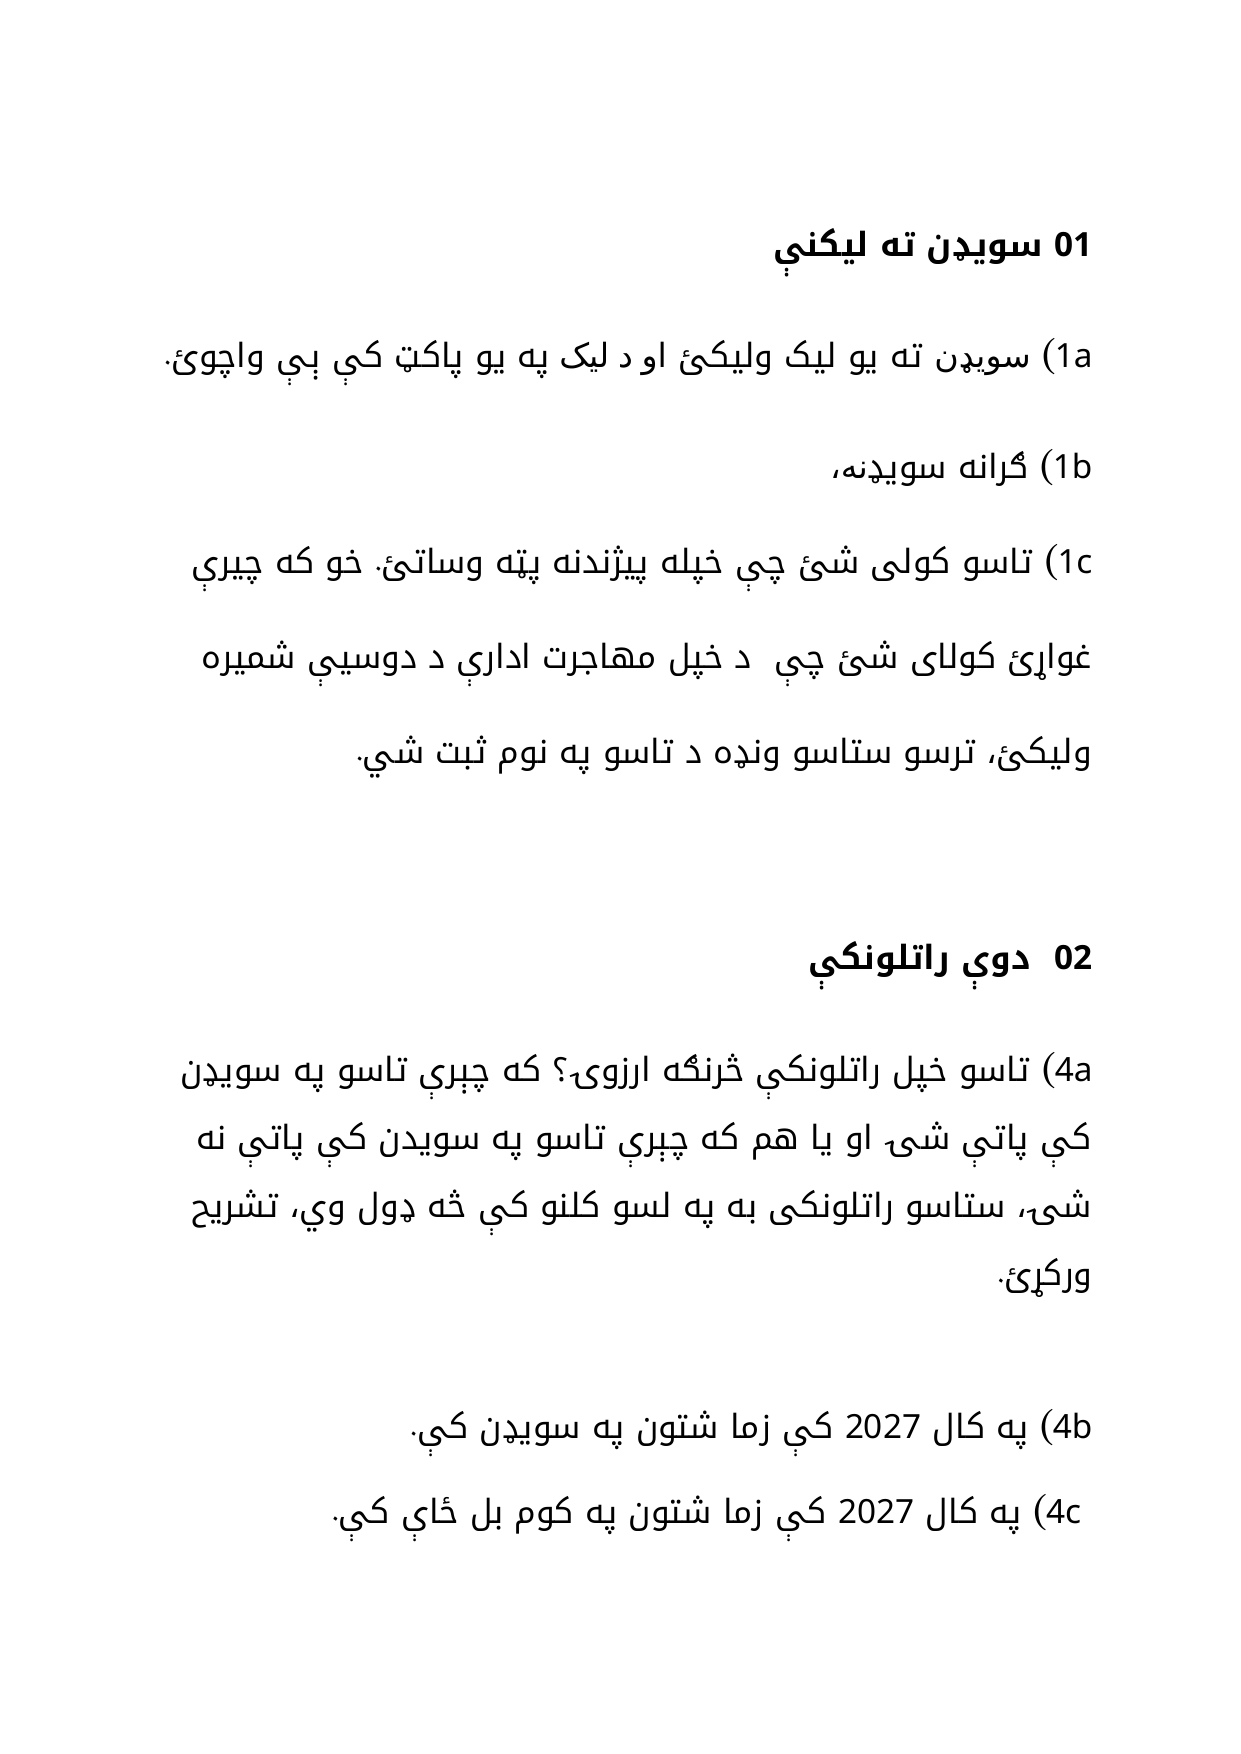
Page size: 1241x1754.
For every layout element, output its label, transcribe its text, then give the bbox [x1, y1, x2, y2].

text 4a) تاسو خپل راتلونکې څرنګه ارزوۍ؟ که چېرې تاسو په سویډن کې پاتې شۍ او یا هم که چېرې تاسو په سویدن کې پاتې نه شۍ، ستاسو راتلونکی به په لسو کلنو کې څه ډول وي، تشریح ورکړئ. [148, 1038, 1093, 1306]
text 4b) په کال 2027 کې زما شتون په سویډن کې. [148, 1328, 1093, 1459]
text 4c) په کال 2027 کې زما شتون په کوم بل ځاې کې. [148, 1481, 1093, 1544]
text 1b) ګرانه سویډنه، 1c) تاسو کولی شئ چې خپله پیژندنه پټه وساتئ. خو که چیرې غواړئ کولای شئ چې د خپل مهاجرت ادارې د دوسیې شمیره ولیکئ، ترسو ستاسو ونډه د تاسو په نوم ثبت شي. [148, 436, 1093, 784]
text 01 سویډن ته لیکنې [148, 213, 1093, 276]
text 02 دوې راتلونکې [148, 832, 1093, 990]
text 1a) سویډن ته یو لیک ولیکئ او د لیک په یو پاکټ کې ېې واچوئ. [148, 325, 1093, 388]
